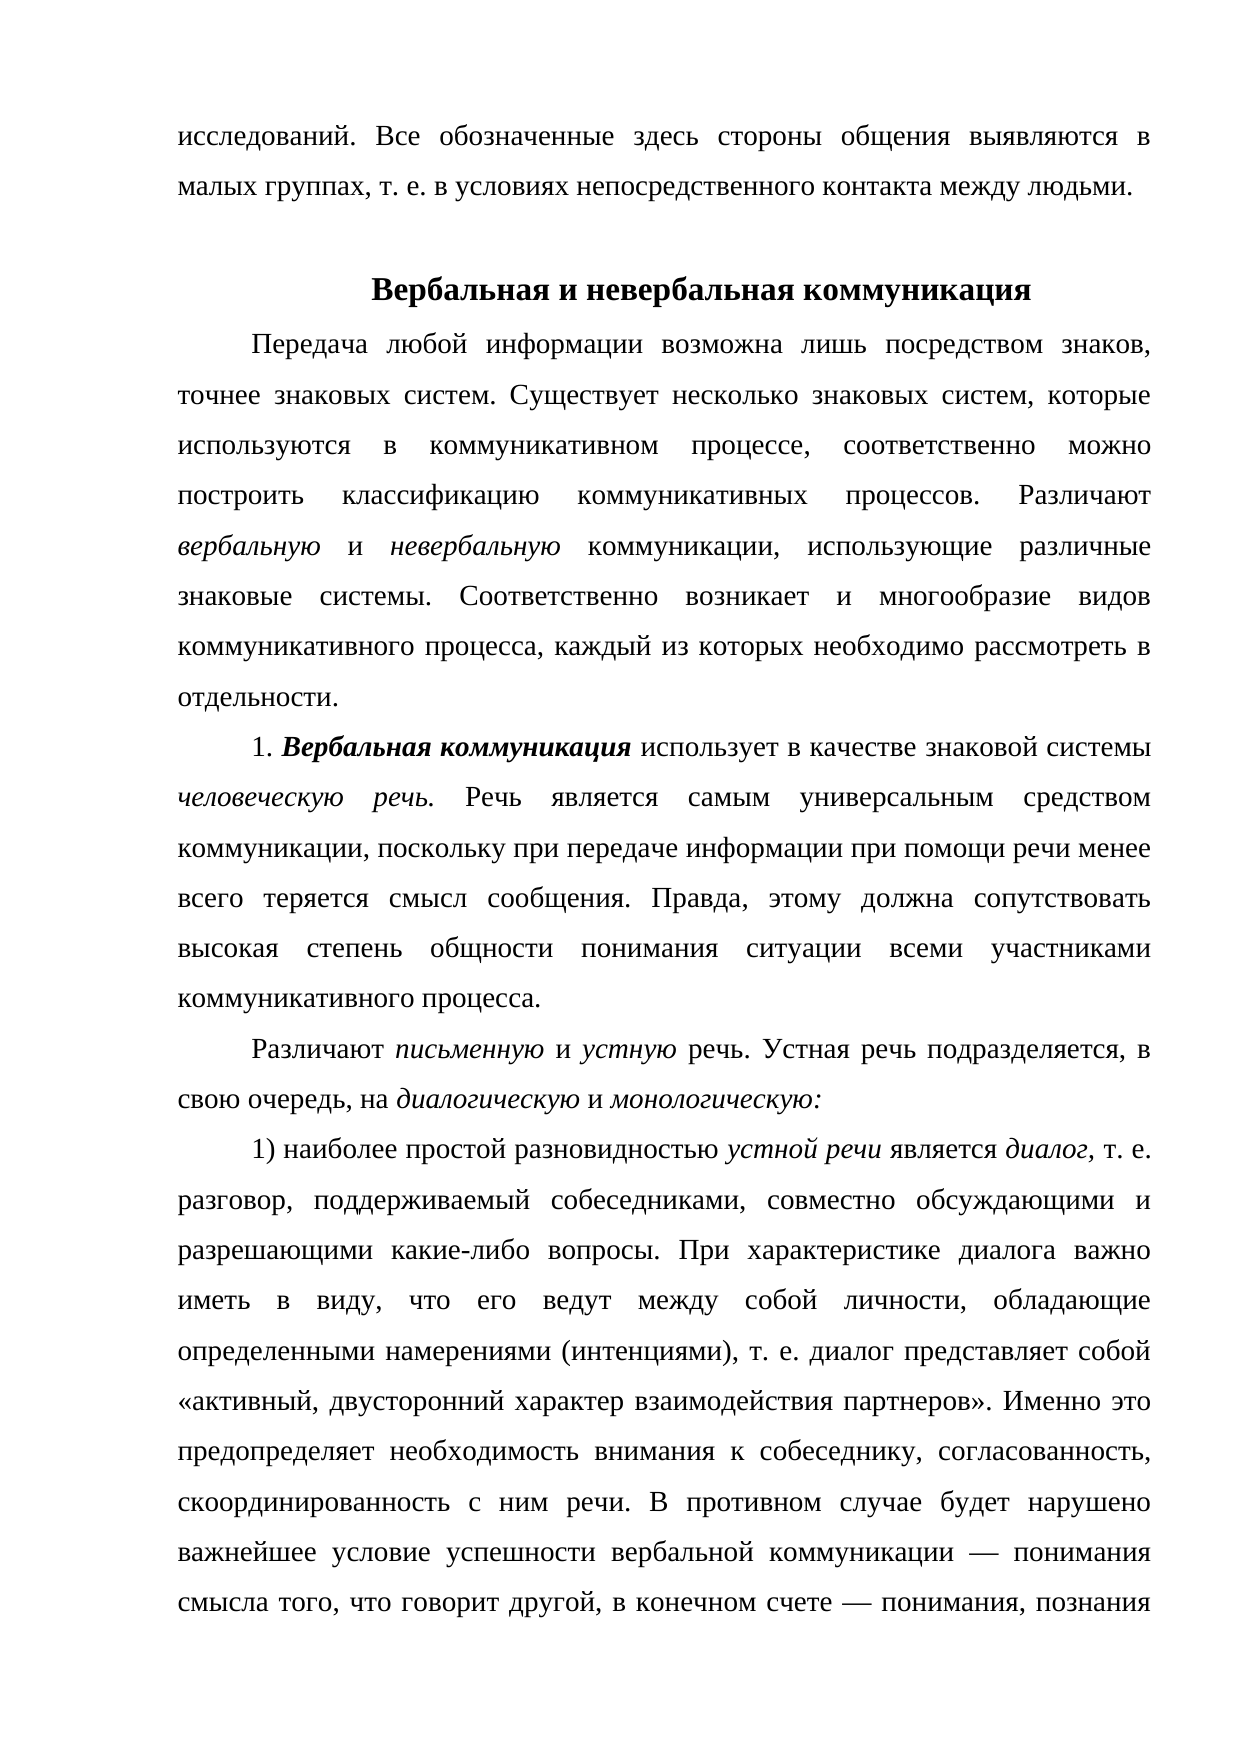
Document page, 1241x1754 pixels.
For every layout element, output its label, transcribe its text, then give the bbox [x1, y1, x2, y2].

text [177, 1132, 1152, 1618]
text Различают письменную и устную речь. Устная речь подразделяется, в свою очередь, на диалогическую и монологическую: [177, 1031, 1152, 1115]
text Передача любой информации возможна лишь посредством знаков, точнее знаковых систем. Существует несколько знаковых систем, которые используются в коммуникативном процессе, соответственно можно построить классификацию коммуникативных процессов. Различают вербальную и невербальную коммуникации, использующие различные знаковые системы. Соответственно возникает и многообразие видов коммуникативного процесса, каждый из которых необходимо рассмотреть в отдельности. [177, 327, 1152, 712]
text Вербальная и невербальная коммуникация [177, 269, 1152, 307]
text 1. Вербальная коммуникация использует в качестве знаковой системы человеческую речь. Речь является самым универсальным средством коммуникации, поскольку при передаче информации при помощи речи менее всего теряется смысл сообщения. Правда, этому должна сопутствовать высокая степень общности понимания ситуации всеми участниками коммуникативного процесса. [177, 729, 1152, 1014]
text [177, 118, 1152, 202]
